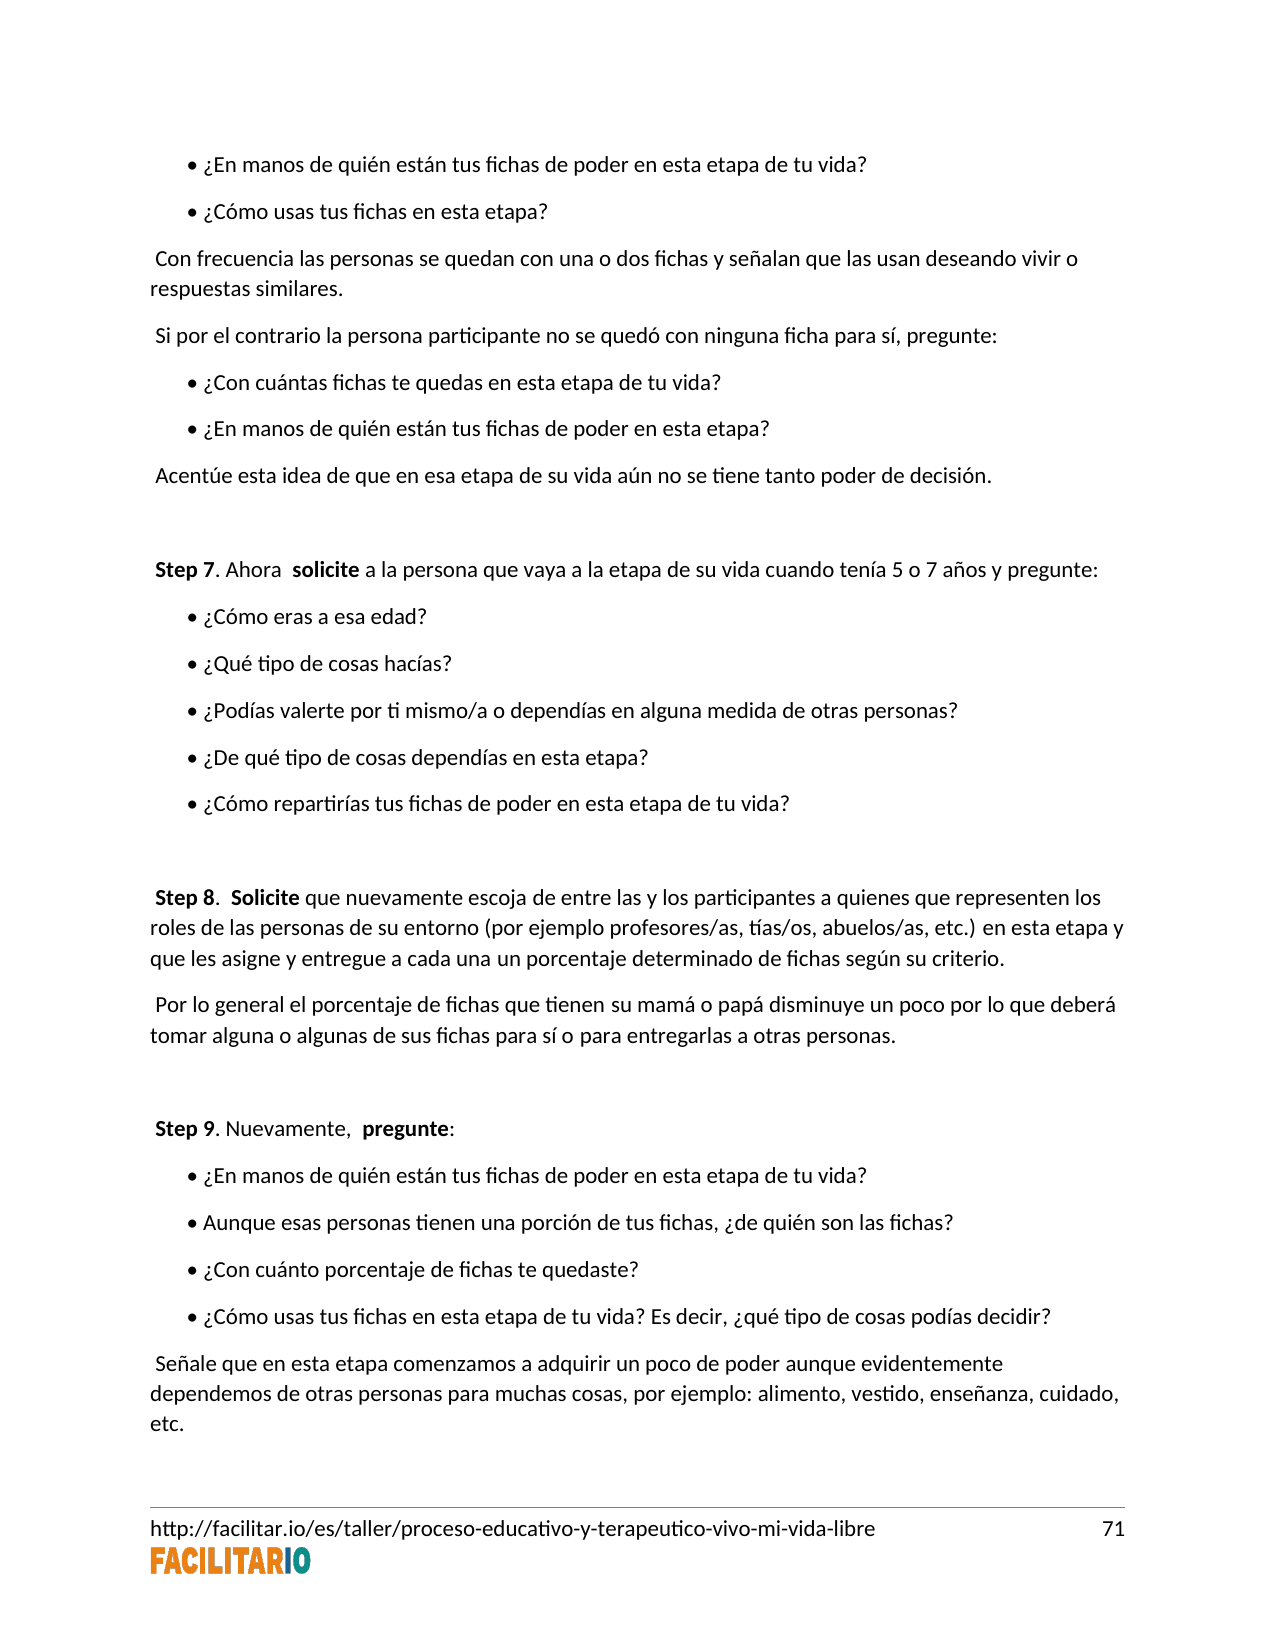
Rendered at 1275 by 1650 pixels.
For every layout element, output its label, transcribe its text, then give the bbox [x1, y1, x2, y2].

text • ¿Con cuánto porcentaje de fichas te quedaste? [150, 1255, 1125, 1283]
text • ¿En manos de quién están tus fichas de poder en esta etapa de tu vida? [150, 150, 1125, 178]
text Por lo general el porcentaje de fichas que tienen su mamá o papá disminuye un poco por lo que deberá tomar alguna o algunas de sus fichas para sí o para entregarlas a otras personas. [150, 991, 1125, 1049]
text • ¿De qué tipo de cosas dependías en esta etapa? [150, 743, 1125, 771]
text • ¿Cómo repartirías tus fichas de poder en esta etapa de tu vida? [150, 789, 1125, 818]
text Señale que en esta etapa comenzamos a adquirir un poco de poder aunque evidentemente dependemos de otras personas para muchas cosas, por ejemplo: alimento, vestido, enseñanza, cuidado, etc. [150, 1349, 1125, 1437]
text • ¿Cómo usas tus fichas en esta etapa? [150, 197, 1125, 225]
text Step 9. Nuevamente, pregunte: [150, 1114, 1125, 1143]
text Step 8. Solicite que nuevamente escoja de entre las y los participantes a quienes que representen los roles de las personas de su entorno (por ejemplo profesores/as, tías/os, abuelos/as, etc.) en esta etapa y que les asigne y entregue a cada una un porcentaje determinado de fichas según su criterio. [150, 883, 1125, 972]
text • ¿En manos de quién están tus fichas de poder en esta etapa? [150, 414, 1125, 443]
text Step 7. Ahora solicite a la persona que vaya a la etapa de su vida cuando tenía 5 o 7 años y pregunte: [150, 555, 1125, 583]
text • ¿Con cuántas fichas te quedas en esta etapa de tu vida? [150, 368, 1125, 396]
text • ¿En manos de quién están tus fichas de poder en esta etapa de tu vida? [150, 1161, 1125, 1189]
text • ¿Cómo eras a esa edad? [150, 602, 1125, 630]
text • ¿Podías valerte por ti mismo/a o dependías en alguna medida de otras personas? [150, 696, 1125, 724]
picture [145, 1544, 315, 1576]
text Con frecuencia las personas se quedan con una o dos fichas y señalan que las usan deseando vivir o respuestas similares. [150, 244, 1125, 302]
text Acentúe esta idea de que en esa etapa de su vida aún no se tiene tanto poder de decisión. [150, 461, 1125, 489]
text Si por el contrario la persona participante no se quedó con ninguna ficha para sí, pregunte: [150, 321, 1125, 349]
text • ¿Qué tipo de cosas hacías? [150, 649, 1125, 677]
text • ¿Cómo usas tus fichas en esta etapa de tu vida? Es decir, ¿qué tipo de cosas podías decidir? [150, 1302, 1125, 1330]
text • Aunque esas personas tienen una porción de tus fichas, ¿de quién son las fichas? [150, 1208, 1125, 1236]
